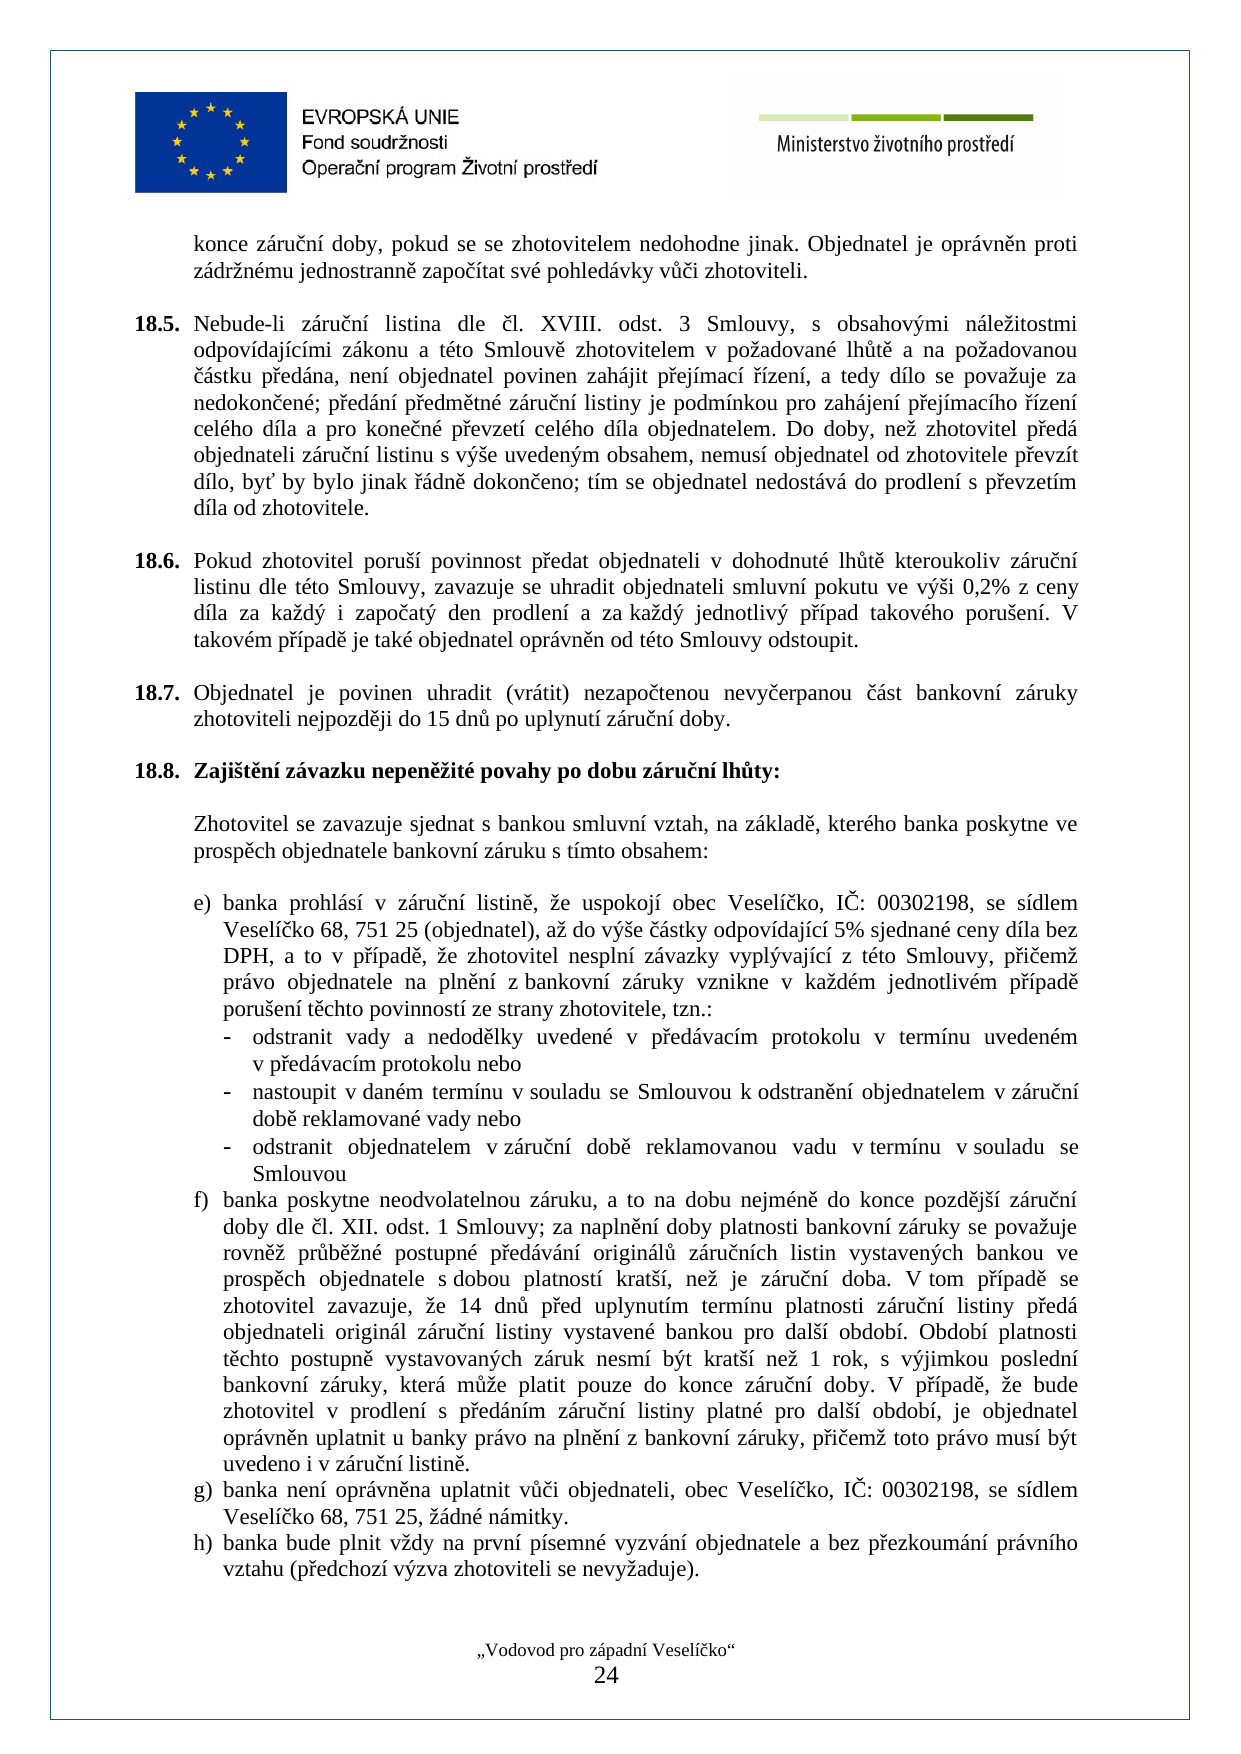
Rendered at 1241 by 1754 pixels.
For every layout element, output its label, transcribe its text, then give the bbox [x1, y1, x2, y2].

list Zajištění závazku nepeněžité povahy po dobu záruční lhůty: [134, 758, 1079, 784]
picture [732, 73, 1060, 197]
list Pokud zhotovitel poruší povinnost předat objednateli v dohodnuté lhůtě kteroukoliv záruční listinu dle této Smlouvy, zavazuje se uhradit objednateli smluvní pokutu ve výši 0,2% z ceny díla za každý i započatý den prodlení a za každý jednotlivý případ takového porušení. V takovém případě je také objednatel oprávněn od této Smlouvy odstoupit. [134, 547, 1079, 652]
list banka není oprávněna uplatnit vůči objednateli, obec Veselíčko, IČ: 00302198, se sídlem Veselíčko 68, 751 25, žádné námitky. [193, 1476, 1079, 1529]
list odstranit vady a nedodělky uvedené v předávacím protokolu v termínu uvedeném v předávacím protokolu nebo [223, 1021, 1079, 1076]
list Nebude-li záruční listina dle čl. XVIII. odst. 3 Smlouvy, s obsahovými náležitostmi odpovídajícími zákonu a této Smlouvě zhotovitelem v požadované lhůtě a na požadovanou částku předána, není objednatel povinen zahájit přejímací řízení, a tedy dílo se považuje za nedokončené; předání předmětné záruční listiny je podmínkou pro zahájení přejímacího řízení celého díla a pro konečné převzetí celého díla objednatelem. Do doby, než zhotovitel předá objednateli záruční listinu s výše uvedeným obsahem, nemusí objednatel od zhotovitele převzít dílo, byť by bylo jinak řádně dokončeno; tím se objednatel nedostává do prodlení s převzetím díla od zhotovitele. [134, 309, 1079, 520]
list odstranit objednatelem v záruční době reklamovanou vadu v termínu v souladu se Smlouvou [223, 1131, 1079, 1186]
list Objednatel je povinen uhradit (vrátit) nezapočtenou nevyčerpanou část bankovní záruky zhotoviteli nejpozději do 15 dnů po uplynutí záruční doby. [134, 678, 1079, 731]
list banka poskytne neodvolatelnou záruku, a to na dobu nejméně do konce pozdější záruční doby dle čl. XII. odst. 1 Smlouvy; za naplnění doby platnosti bankovní záruky se považuje rovněž průběžné postupné předávání originálů záručních listin vystavených bankou ve prospěch objednatele s dobou platností kratší, než je záruční doba. V tom případě se zhotovitel zavazuje, že 14 dnů před uplynutím termínu platnosti záruční listiny předá objednateli originál záruční listiny vystavené bankou pro další období. Období platnosti těchto postupně vystavovaných záruk nesmí být kratší než 1 rok, s výjimkou poslední bankovní záruky, která může platit pouze do konce záruční doby. V případě, že bude zhotovitel v prodlení s předáním záruční listiny platné pro další období, je objednatel oprávněn uplatnit u banky právo na plnění z bankovní záruky, přičemž toto právo musí být uvedeno i v záruční listině. [193, 1186, 1079, 1476]
text Zhotovitel se zavazuje sjednat s bankou smluvní vztah, na základě, kterého banka poskytne ve prospěch objednatele bankovní záruku s tímto obsahem: [193, 810, 1079, 863]
list nastoupit v daném termínu v souladu se Smlouvou k odstranění objednatelem v záruční době reklamované vady nebo [223, 1076, 1079, 1131]
list banka prohlásí v záruční listině, že uspokojí obec Veselíčko, IČ: 00302198, se sídlem Veselíčko 68, 751 25 (objednatel), až do výše částky odpovídající 5% sjednané ceny díla bez DPH, a to v případě, že zhotovitel nesplní závazky vyplývající z této Smlouvy, přičemž právo objednatele na plnění z bankovní záruky vznikne v každém jednotlivém případě porušení těchto povinností ze strany zhotovitele, tzn.: [193, 889, 1079, 1021]
picture [134, 92, 609, 197]
list banka bude plnit vždy na první písemné vyzvání objednatele a bez přezkoumání právního vztahu (předchozí výzva zhotoviteli se nevyžaduje). [193, 1529, 1079, 1582]
